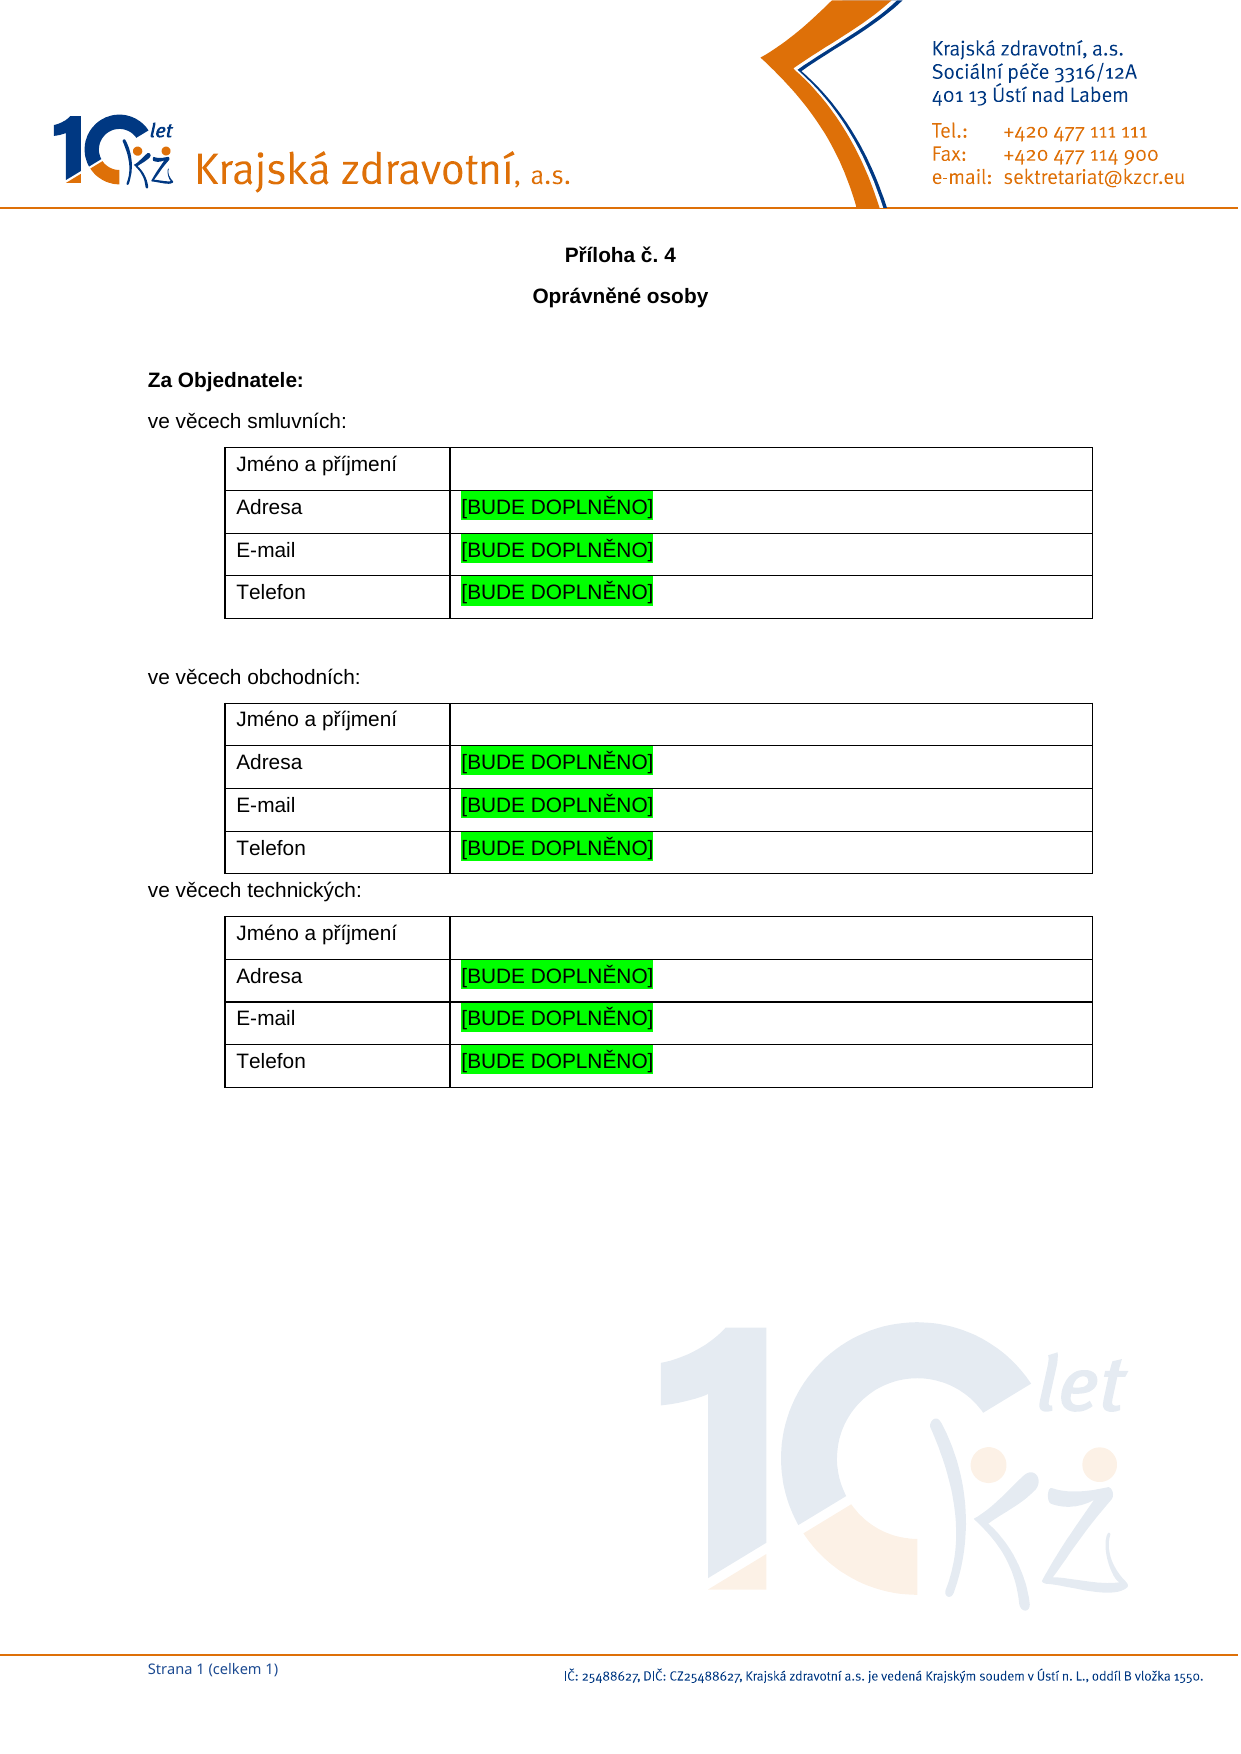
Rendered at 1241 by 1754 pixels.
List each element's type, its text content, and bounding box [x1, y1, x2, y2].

table_header [451, 704, 1092, 745]
text Příloha č. 4 [148, 239, 1092, 268]
table_header [451, 917, 1092, 959]
table_cell Telefon [226, 576, 449, 618]
table_header Jméno a příjmení [226, 917, 449, 959]
table_cell [BUDE DOPLNĚNO] [451, 746, 1092, 788]
table_cell [BUDE DOPLNĚNO] [451, 789, 1092, 831]
table_cell [BUDE DOPLNĚNO] [451, 491, 1092, 533]
table_header Jméno a příjmení [226, 704, 449, 745]
table_cell Telefon [226, 1045, 449, 1087]
table_cell Telefon [226, 832, 449, 873]
table_cell [BUDE DOPLNĚNO] [451, 960, 1092, 1001]
text ve věcech obchodních: [148, 661, 1092, 690]
table_cell [BUDE DOPLNĚNO] [451, 1003, 1092, 1044]
table_cell E-mail [226, 534, 449, 575]
table_cell [BUDE DOPLNĚNO] [451, 534, 1092, 575]
text ve věcech smluvních: [148, 406, 1092, 435]
table_cell E-mail [226, 789, 449, 831]
table_cell Adresa [226, 491, 449, 533]
table_cell Adresa [226, 960, 449, 1001]
table_header Jméno a příjmení [226, 448, 449, 490]
text Oprávněné osoby [148, 281, 1092, 310]
table_header [451, 448, 1092, 490]
text ve věcech technických: [148, 874, 1092, 903]
table_cell [BUDE DOPLNĚNO] [451, 576, 1092, 618]
table_cell E-mail [226, 1003, 449, 1044]
text Za Objednatele: [148, 364, 1092, 393]
table_cell [BUDE DOPLNĚNO] [451, 1045, 1092, 1087]
table_cell [BUDE DOPLNĚNO] [451, 832, 1092, 873]
table_cell Adresa [226, 746, 449, 788]
